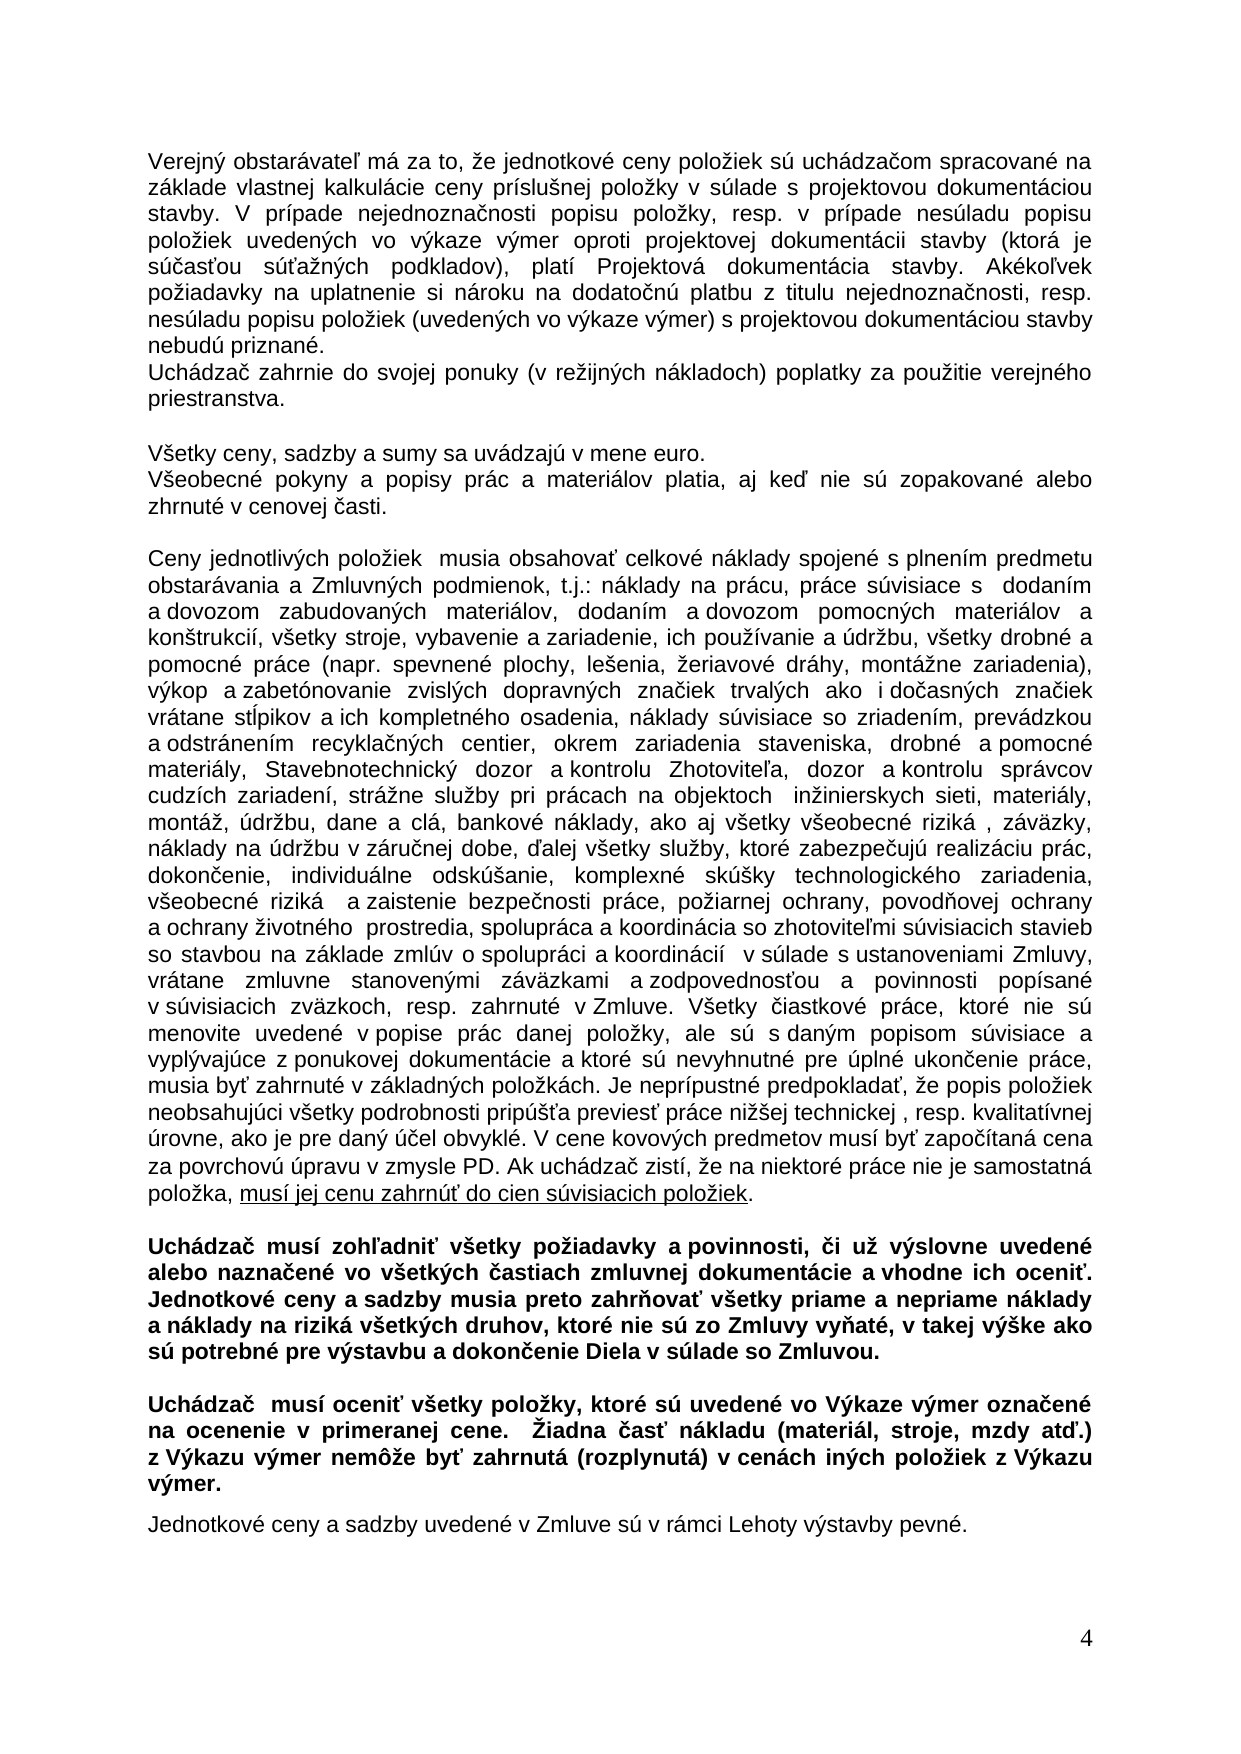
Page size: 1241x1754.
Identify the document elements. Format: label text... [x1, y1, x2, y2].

text Uchádzač musí oceniť všetky položky, ktoré sú uvedené vo Výkaze výmer označené na ocenenie v primeranej cene. Žiadna časť nákladu (materiál, stroje, mzdy atď.) z Výkazu výmer nemôže byť zahrnutá (rozplynutá) v cenách iných položiek z Výkazu výmer. [148, 1391, 1093, 1496]
text Jednotkové ceny a sadzby uvedené v Zmluve sú v rámci Lehoty výstavby pevné. [148, 1509, 1093, 1538]
text Všetky ceny, sadzby a sumy sa uvádzajú v mene euro. [148, 440, 1093, 466]
text Verejný obstarávateľ má za to, že jednotkové ceny položiek sú uchádzačom spracované na základe vlastnej kalkulácie ceny príslušnej položky v súlade s projektovou dokumentáciou stavby. V prípade nejednoznačnosti popisu položky, resp. v prípade nesúladu popisu položiek uvedených vo výkaze výmer oproti projektovej dokumentácii stavby (ktorá je súčasťou súťažných podkladov), platí Projektová dokumentácia stavby. Akékoľvek požiadavky na uplatnenie si nároku na dodatočnú platbu z titulu nejednoznačnosti, resp. nesúladu popisu položiek (uvedených vo výkaze výmer) s projektovou dokumentáciou stavby nebudú priznané. [148, 148, 1093, 358]
text Všeobecné pokyny a popisy prác a materiálov platia, aj keď nie sú zopakované alebo zhrnuté v cenovej časti. [148, 466, 1093, 519]
text Ceny jednotlivých položiek musia obsahovať celkové náklady spojené s plnením predmetu obstarávania a Zmluvných podmienok, t.j.: náklady na prácu, práce súvisiace s dodaním a dovozom zabudovaných materiálov, dodaním a dovozom pomocných materiálov a konštrukcií, všetky stroje, vybavenie a zariadenie, ich používanie a údržbu, všetky drobné a pomocné práce (napr. spevnené plochy, lešenia, žeriavové dráhy, montážne zariadenia), výkop a zabetónovanie zvislých dopravných značiek trvalých ako i dočasných značiek vrátane stĺpikov a ich kompletného osadenia, náklady súvisiace so zriadením, prevádzkou a odstránením recyklačných centier, okrem zariadenia staveniska, drobné a pomocné materiály, Stavebnotechnický dozor a kontrolu Zhotoviteľa, dozor a kontrolu správcov cudzích zariadení, strážne služby pri prácach na objektoch inžinierskych sieti, materiály, montáž, údržbu, dane a clá, bankové náklady, ako aj všetky všeobecné riziká , záväzky, náklady na údržbu v záručnej dobe, ďalej všetky služby, ktoré zabezpečujú realizáciu prác, dokončenie, individuálne odskúšanie, komplexné skúšky technologického zariadenia, všeobecné riziká a zaistenie bezpečnosti práce, požiarnej ochrany, povodňovej ochrany a ochrany životného prostredia, spolupráca a koordinácia so zhotoviteľmi súvisiacich stavieb so stavbou na základe zmlúv o spolupráci a koordinácií v súlade s ustanoveniami Zmluvy, vrátane zmluvne stanovenými záväzkami a zodpovednosťou a povinnosti popísané v súvisiacich zväzkoch, resp. zahrnuté v Zmluve. Všetky čiastkové práce, ktoré nie sú menovite uvedené v popise prác danej položky, ale sú s daným popisom súvisiace a vyplývajúce z ponukovej dokumentácie a ktoré sú nevyhnutné pre úplné ukončenie práce, musia byť zahrnuté v základných položkách. Je neprípustné predpokladať, že popis položiek neobsahujúci všetky podrobnosti pripúšťa previesť práce nižšej technickej , resp. kvalitatívnej úrovne, ako je pre daný účel obvyklé. V cene kovových predmetov musí byť započítaná cena za povrchovú úpravu v zmysle PD. Ak uchádzač zistí, že na niektoré práce nie je samostatná položka, musí jej cenu zahrnúť do cien súvisiacich položiek. [148, 545, 1093, 1207]
text Uchádzač musí zohľadniť všetky požiadavky a povinnosti, či už výslovne uvedené alebo naznačené vo všetkých častiach zmluvnej dokumentácie a vhodne ich oceniť. Jednotkové ceny a sadzby musia preto zahrňovať všetky priame a nepriame náklady a náklady na riziká všetkých druhov, ktoré nie sú zo Zmluvy vyňaté, v takej výške ako sú potrebné pre výstavbu a dokončenie Diela v súlade so Zmluvou. [148, 1233, 1093, 1365]
text Uchádzač zahrnie do svojej ponuky (v režijných nákladoch) poplatky za použitie verejného priestranstva. [148, 358, 1093, 411]
